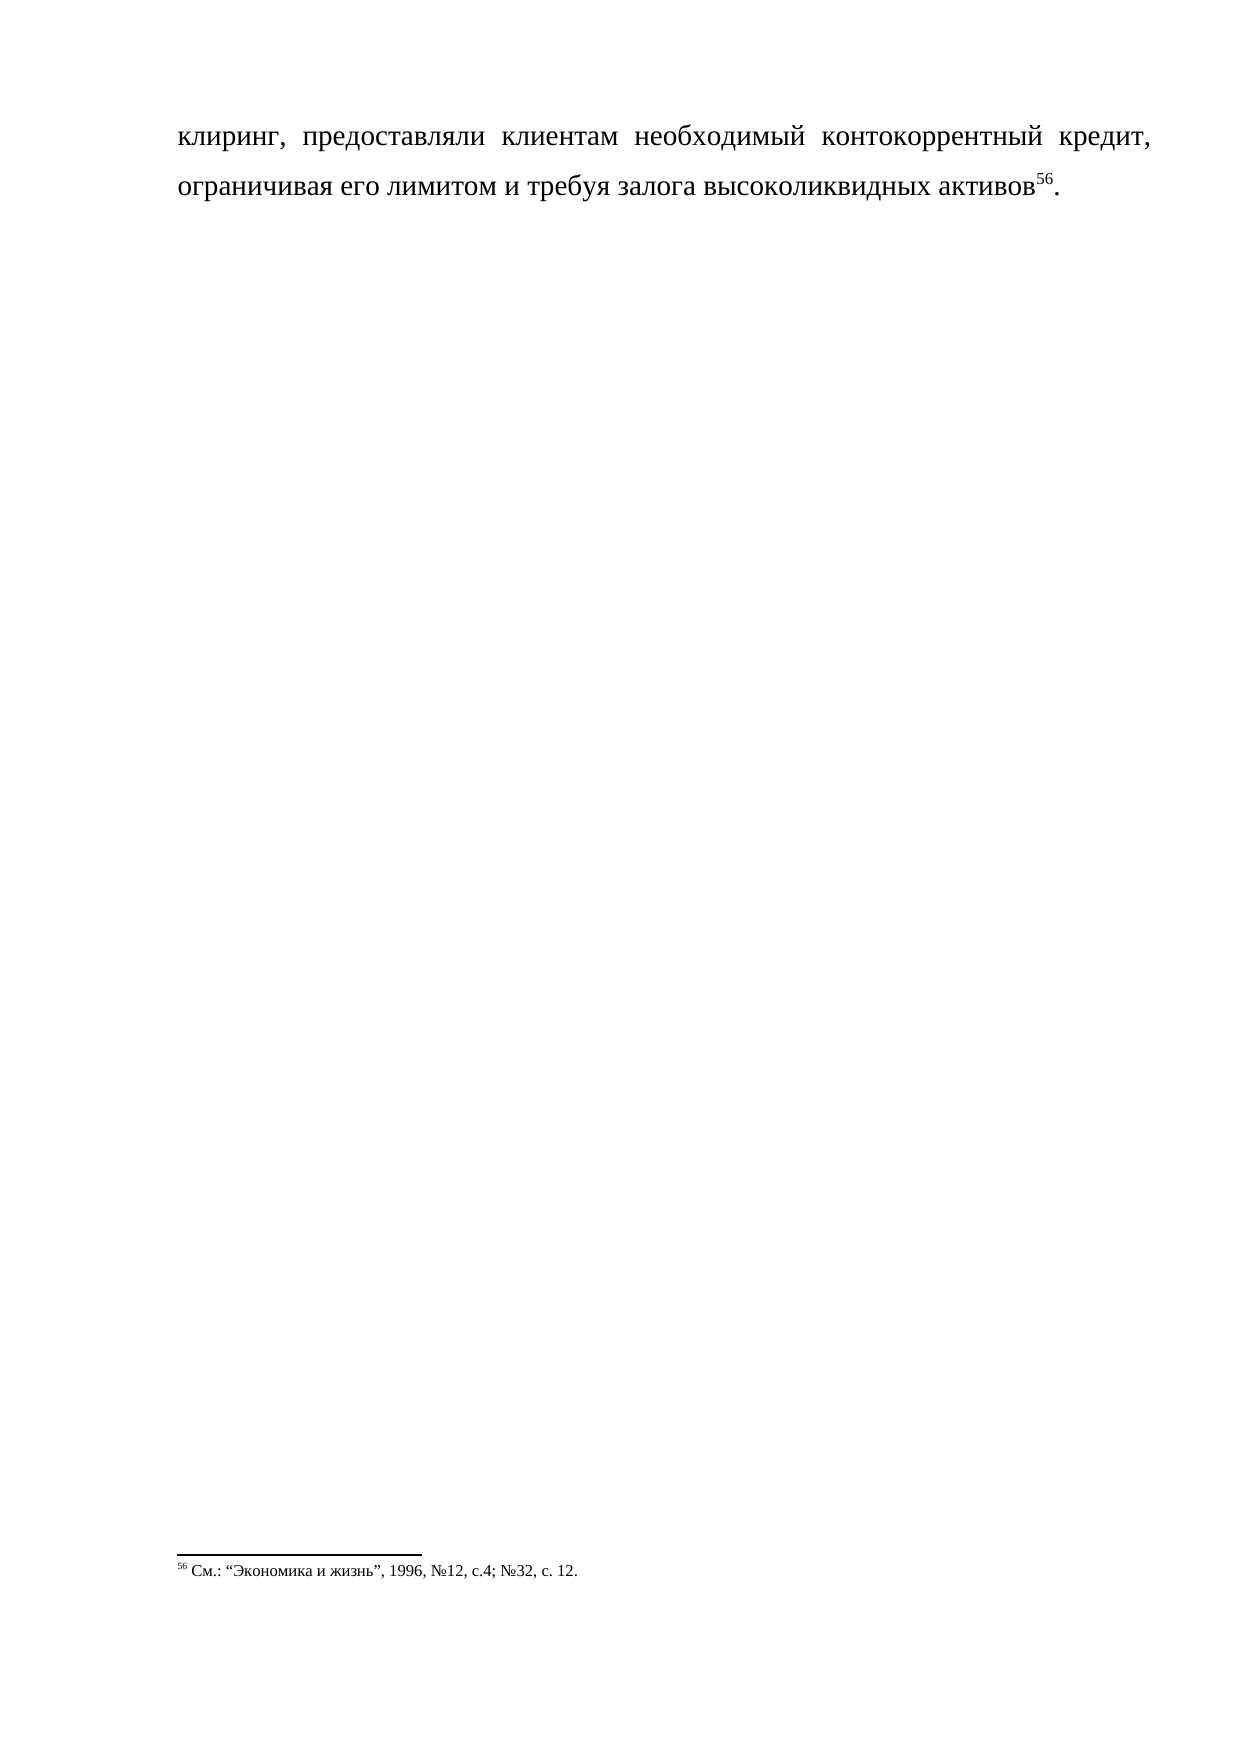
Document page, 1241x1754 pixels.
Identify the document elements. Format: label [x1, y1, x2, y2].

text [177, 118, 1152, 202]
